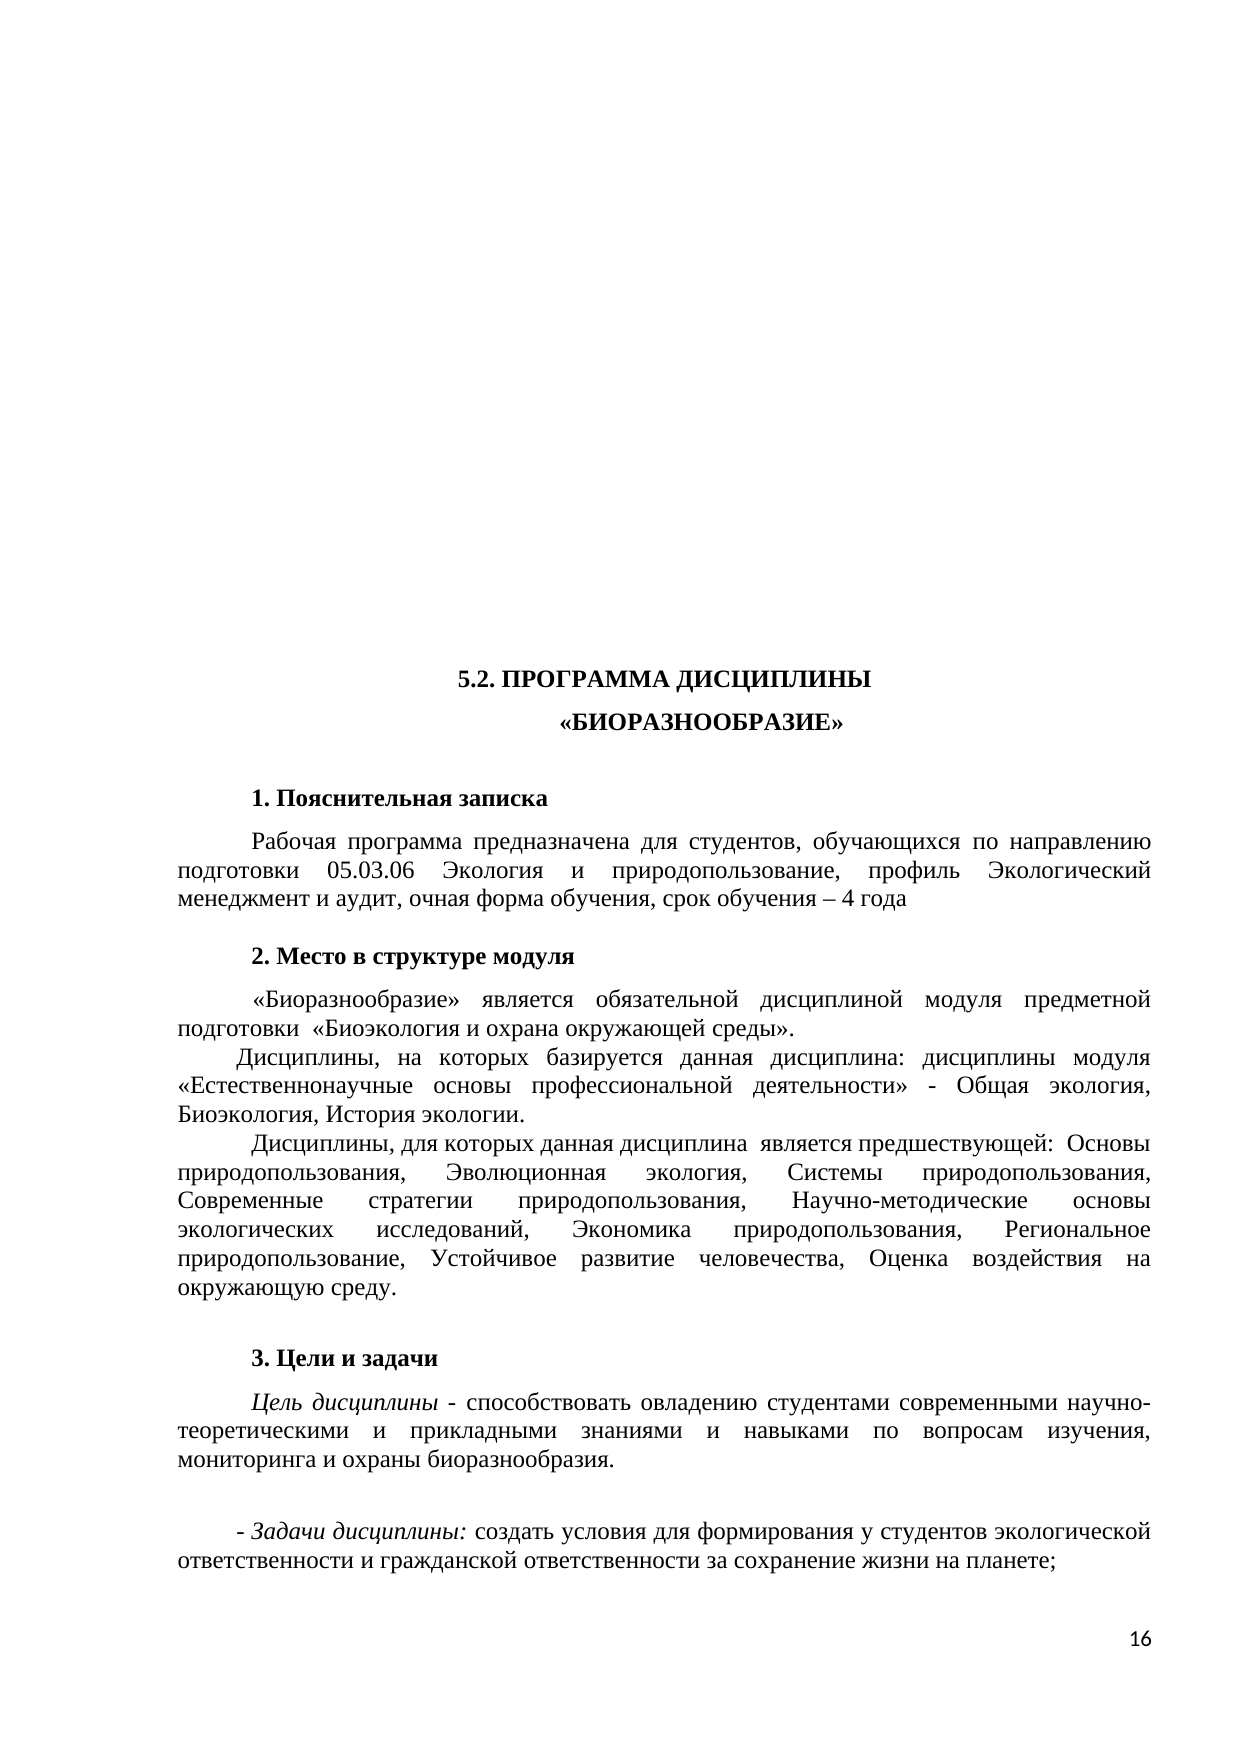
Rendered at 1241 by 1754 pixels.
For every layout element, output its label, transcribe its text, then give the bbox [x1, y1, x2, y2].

text 2. Место в структуре модуля [177, 941, 1152, 970]
text Цель дисциплины - способствовать овладению студентами современными научно-теоретическими и прикладными знаниями и навыками по вопросам изучения, мониторинга и охраны биоразнообразия. [177, 1387, 1152, 1473]
text Дисциплины, для которых данная дисциплина является предшествующей: Основы природопользования, Эволюционная экология, Системы природопользования, Современные стратегии природопользования, Научно-методические основы экологических исследований, Экономика природопользования, Региональное природопользование, Устойчивое развитие человечества, Оценка воздействия на окружающую среду. [177, 1128, 1152, 1300]
list Задачи дисциплины: создать условия для формирования у студентов экологической ответственности и гражданской ответственности за сохранение жизни на планете; [177, 1516, 1152, 1573]
text 1. Пояснительная записка [177, 783, 1152, 812]
text Дисциплины, на которых базируется данная дисциплина: дисциплины модуля «Естественнонаучные основы профессиональной деятельности» - Общая экология, Биоэкология, История экологии. [177, 1042, 1152, 1128]
text «Биоразнообразие» является обязательной дисциплиной модуля предметной подготовки «Биоэкология и охрана окружающей среды». [177, 984, 1152, 1042]
text 3. Цели и задачи [177, 1343, 1152, 1372]
text «БИОРАЗНООБРАЗИЕ» [177, 707, 1152, 736]
text 5.2. ПРОГРАММА ДИСЦИПЛИНЫ [177, 664, 1152, 693]
text Рабочая программа предназначена для студентов, обучающихся по направлению подготовки 05.03.06 Экология и природопользование, профиль Экологический менеджмент и аудит, очная форма обучения, срок обучения – 4 года [177, 826, 1152, 912]
